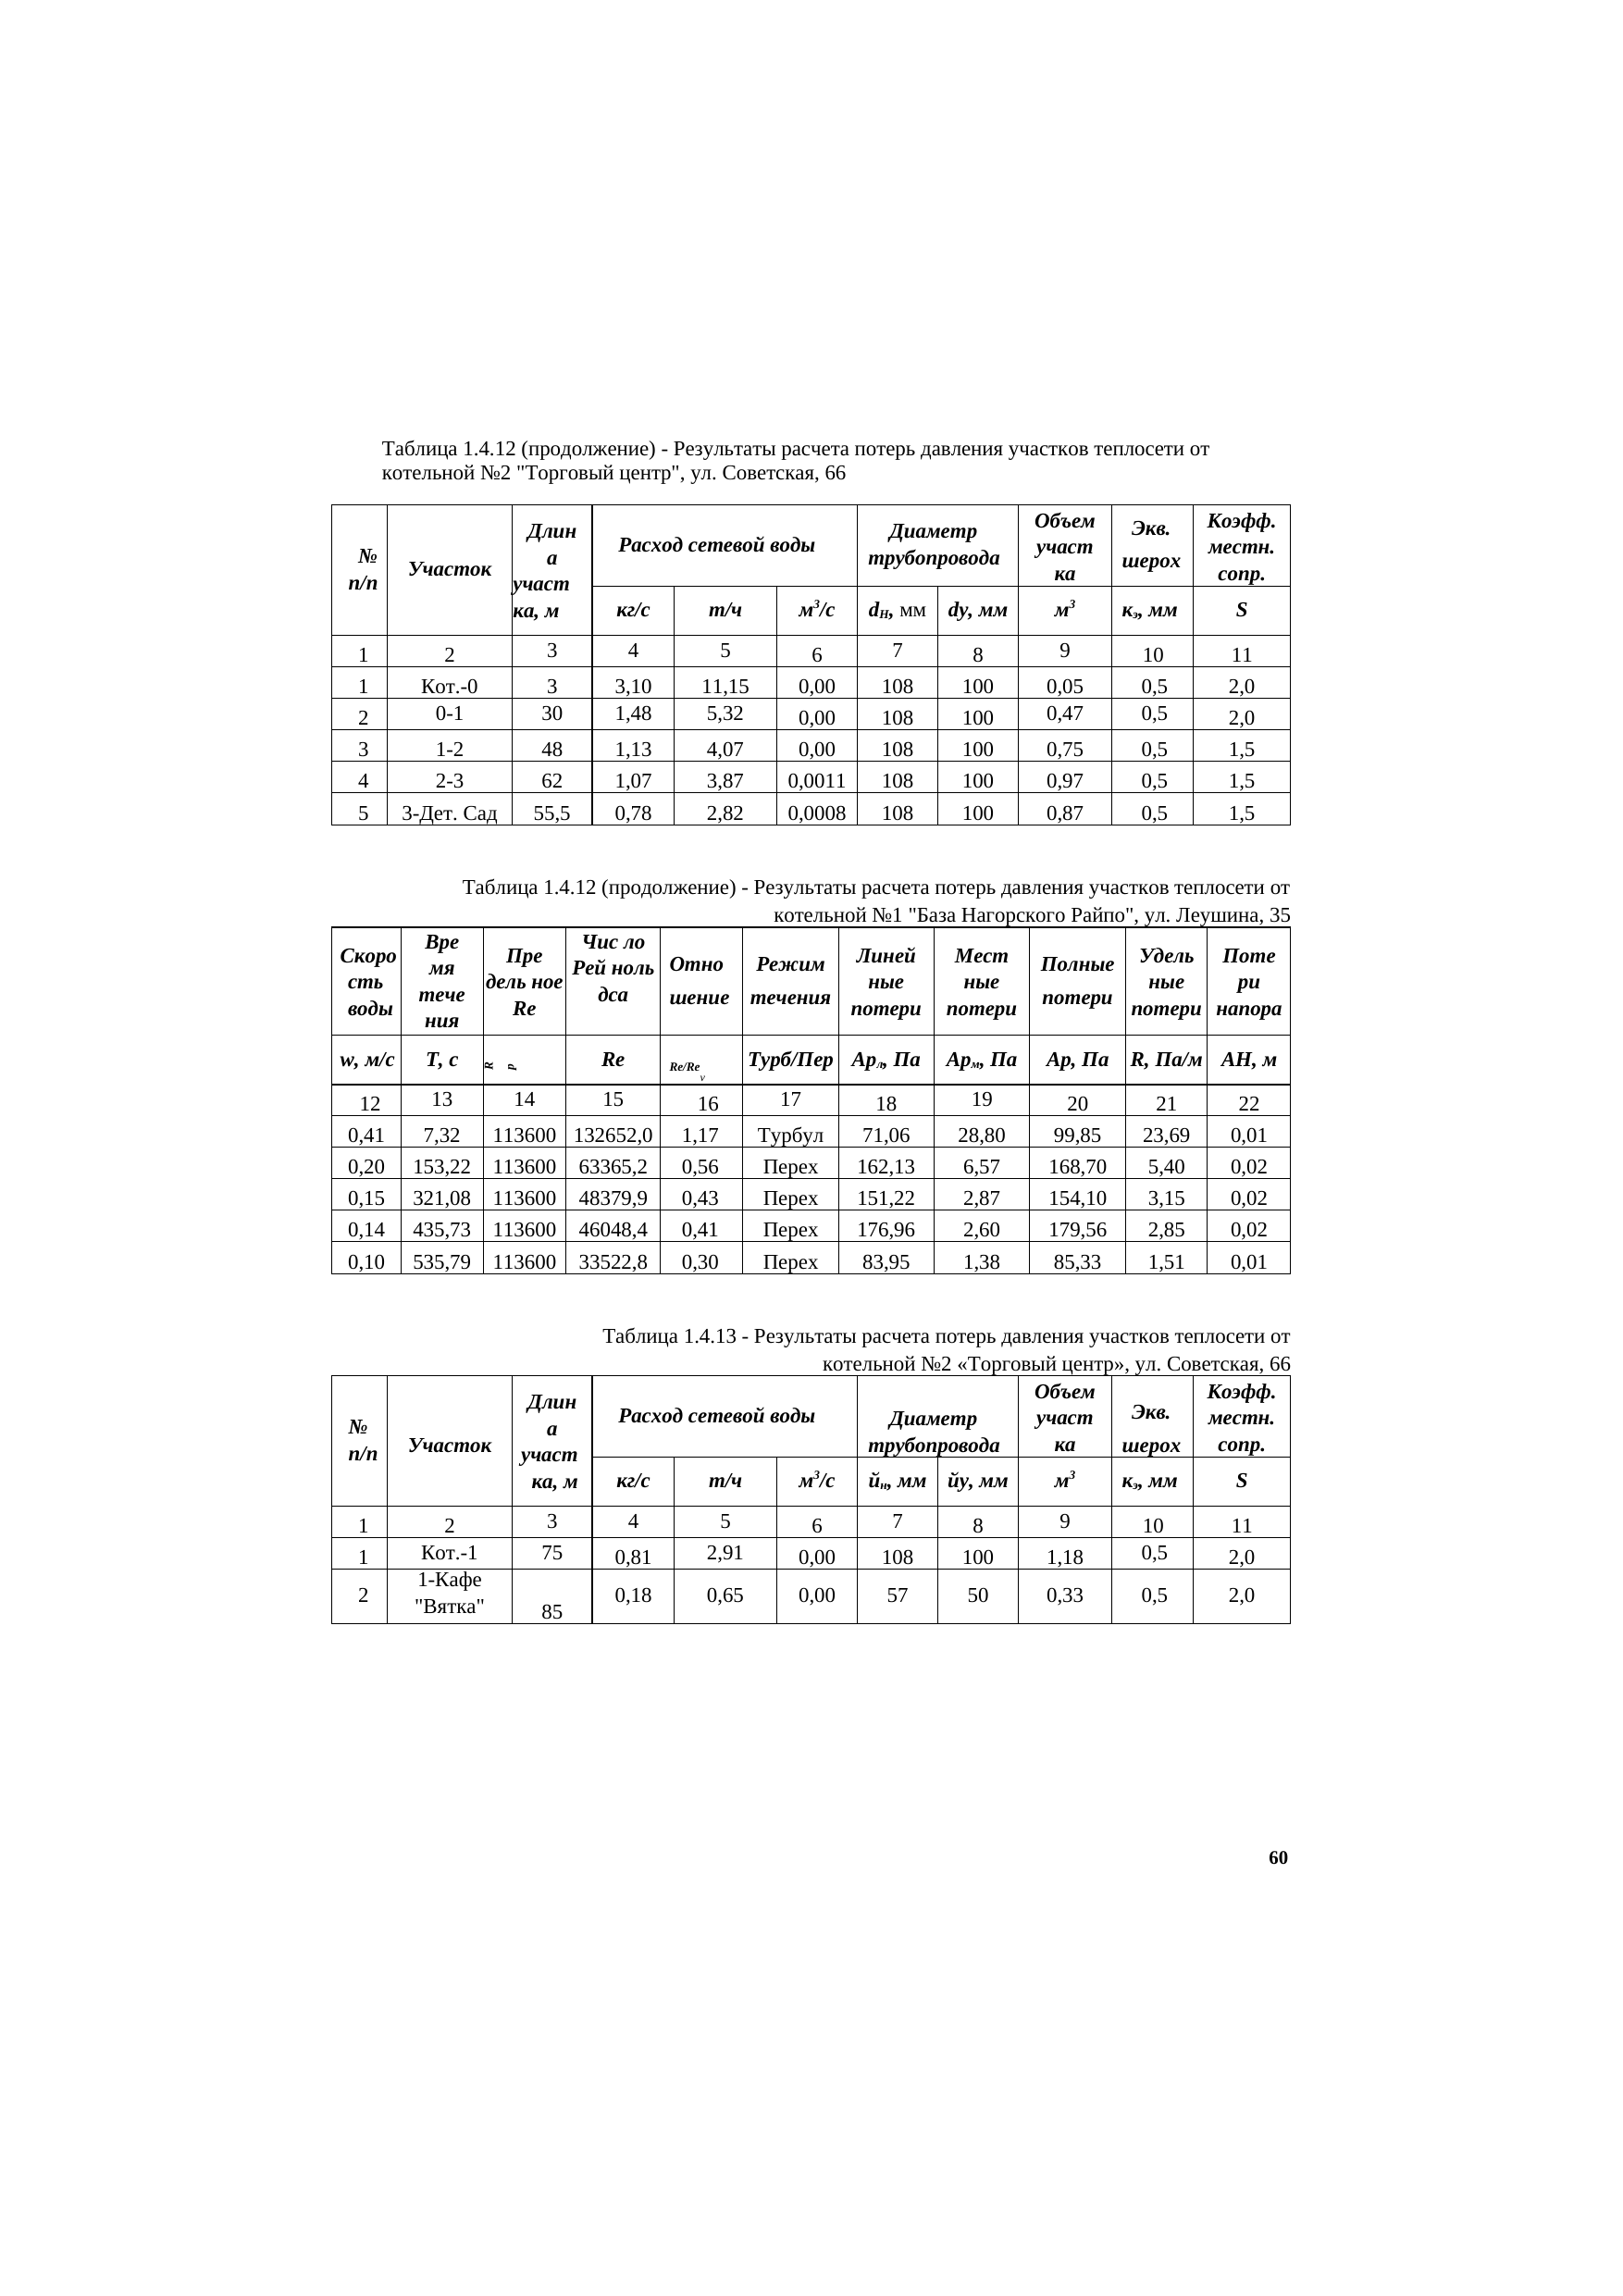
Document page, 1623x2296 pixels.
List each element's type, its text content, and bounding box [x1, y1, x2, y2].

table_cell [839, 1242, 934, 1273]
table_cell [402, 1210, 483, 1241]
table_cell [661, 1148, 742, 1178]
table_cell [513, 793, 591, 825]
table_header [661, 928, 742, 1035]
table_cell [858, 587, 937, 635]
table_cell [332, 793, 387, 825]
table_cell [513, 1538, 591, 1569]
text Таблица 1.4.13 - Результаты расчета потерь давления участков теплосети от [331, 1326, 1291, 1347]
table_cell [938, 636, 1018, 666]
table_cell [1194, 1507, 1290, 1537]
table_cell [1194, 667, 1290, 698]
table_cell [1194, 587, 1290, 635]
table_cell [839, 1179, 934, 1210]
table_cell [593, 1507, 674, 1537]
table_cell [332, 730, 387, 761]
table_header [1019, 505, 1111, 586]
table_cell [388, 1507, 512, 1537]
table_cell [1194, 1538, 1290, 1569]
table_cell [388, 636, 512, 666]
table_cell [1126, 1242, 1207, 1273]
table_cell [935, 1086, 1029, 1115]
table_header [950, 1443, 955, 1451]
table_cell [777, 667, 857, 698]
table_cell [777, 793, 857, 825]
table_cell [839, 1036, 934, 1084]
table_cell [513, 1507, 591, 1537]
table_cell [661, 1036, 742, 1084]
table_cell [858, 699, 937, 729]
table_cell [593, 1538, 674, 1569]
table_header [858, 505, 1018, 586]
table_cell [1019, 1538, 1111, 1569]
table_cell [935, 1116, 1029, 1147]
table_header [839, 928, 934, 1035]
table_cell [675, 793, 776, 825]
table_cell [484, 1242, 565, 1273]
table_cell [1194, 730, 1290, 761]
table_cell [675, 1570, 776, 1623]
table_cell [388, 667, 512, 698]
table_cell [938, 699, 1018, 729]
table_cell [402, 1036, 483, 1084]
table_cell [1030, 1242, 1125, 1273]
text котельной №2 «Торговый центр», ул. Советская, 66 [331, 1354, 1291, 1375]
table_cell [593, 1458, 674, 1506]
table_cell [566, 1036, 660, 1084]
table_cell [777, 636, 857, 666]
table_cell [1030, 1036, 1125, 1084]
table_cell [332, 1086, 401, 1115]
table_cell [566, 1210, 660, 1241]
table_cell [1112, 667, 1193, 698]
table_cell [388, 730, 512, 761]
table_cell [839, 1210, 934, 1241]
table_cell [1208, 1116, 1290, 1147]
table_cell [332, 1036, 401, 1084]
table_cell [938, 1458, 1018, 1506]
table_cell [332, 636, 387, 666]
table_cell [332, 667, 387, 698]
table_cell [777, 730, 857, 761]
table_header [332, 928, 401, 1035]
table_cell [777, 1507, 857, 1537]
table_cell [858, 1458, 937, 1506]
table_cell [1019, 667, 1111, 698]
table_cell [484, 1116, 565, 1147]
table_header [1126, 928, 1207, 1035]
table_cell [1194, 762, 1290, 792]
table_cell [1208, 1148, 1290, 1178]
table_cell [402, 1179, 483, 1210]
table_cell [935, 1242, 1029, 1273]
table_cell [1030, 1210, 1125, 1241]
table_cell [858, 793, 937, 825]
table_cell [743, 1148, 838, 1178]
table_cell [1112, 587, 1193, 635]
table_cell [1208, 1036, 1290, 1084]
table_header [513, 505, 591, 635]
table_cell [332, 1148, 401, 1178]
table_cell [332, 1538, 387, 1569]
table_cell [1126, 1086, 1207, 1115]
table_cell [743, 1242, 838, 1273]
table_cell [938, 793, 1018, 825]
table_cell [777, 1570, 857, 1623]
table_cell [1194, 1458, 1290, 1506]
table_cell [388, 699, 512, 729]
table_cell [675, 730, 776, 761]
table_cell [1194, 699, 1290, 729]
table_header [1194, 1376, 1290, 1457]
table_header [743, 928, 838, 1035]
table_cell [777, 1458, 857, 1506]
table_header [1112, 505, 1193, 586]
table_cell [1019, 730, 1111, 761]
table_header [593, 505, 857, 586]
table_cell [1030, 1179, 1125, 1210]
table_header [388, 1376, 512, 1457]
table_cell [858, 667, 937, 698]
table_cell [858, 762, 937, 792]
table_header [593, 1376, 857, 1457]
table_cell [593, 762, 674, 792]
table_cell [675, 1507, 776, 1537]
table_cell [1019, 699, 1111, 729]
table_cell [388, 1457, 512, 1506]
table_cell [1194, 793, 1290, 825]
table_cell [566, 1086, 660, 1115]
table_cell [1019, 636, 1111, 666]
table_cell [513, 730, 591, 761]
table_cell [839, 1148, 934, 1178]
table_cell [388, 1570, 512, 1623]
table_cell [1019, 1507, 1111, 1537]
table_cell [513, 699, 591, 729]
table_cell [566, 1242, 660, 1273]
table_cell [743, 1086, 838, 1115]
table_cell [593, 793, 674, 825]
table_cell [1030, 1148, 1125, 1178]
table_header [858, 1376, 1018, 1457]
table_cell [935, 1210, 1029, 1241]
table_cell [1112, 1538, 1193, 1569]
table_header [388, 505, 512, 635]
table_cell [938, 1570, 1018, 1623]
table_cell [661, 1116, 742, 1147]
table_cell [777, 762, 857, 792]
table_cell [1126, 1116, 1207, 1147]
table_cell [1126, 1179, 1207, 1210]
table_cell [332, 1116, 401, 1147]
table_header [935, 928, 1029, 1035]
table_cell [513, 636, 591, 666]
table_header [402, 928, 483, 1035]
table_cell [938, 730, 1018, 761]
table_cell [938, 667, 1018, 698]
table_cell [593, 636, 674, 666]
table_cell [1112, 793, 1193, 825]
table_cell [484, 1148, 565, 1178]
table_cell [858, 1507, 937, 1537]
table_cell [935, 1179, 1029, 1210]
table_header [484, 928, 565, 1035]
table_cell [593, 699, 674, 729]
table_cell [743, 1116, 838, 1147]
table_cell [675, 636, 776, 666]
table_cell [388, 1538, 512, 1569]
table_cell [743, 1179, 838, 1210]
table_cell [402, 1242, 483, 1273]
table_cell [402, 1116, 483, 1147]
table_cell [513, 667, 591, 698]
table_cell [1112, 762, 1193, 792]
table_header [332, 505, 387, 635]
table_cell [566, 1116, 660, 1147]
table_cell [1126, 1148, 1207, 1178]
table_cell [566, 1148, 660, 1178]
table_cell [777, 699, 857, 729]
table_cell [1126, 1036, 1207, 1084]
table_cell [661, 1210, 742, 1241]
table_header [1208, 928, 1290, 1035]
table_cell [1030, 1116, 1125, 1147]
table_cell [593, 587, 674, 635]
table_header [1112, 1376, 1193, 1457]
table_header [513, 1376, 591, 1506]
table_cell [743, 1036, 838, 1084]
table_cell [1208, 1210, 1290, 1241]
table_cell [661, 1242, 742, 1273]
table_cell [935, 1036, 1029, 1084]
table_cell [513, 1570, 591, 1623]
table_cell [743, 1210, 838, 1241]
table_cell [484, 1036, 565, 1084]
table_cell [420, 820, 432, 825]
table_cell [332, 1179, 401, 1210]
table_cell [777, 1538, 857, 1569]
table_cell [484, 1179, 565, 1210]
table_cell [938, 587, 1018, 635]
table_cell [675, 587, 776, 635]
text Таблица 1.4.12 (продолжение) - Результаты расчета потерь давления участков теплосети от [331, 877, 1291, 899]
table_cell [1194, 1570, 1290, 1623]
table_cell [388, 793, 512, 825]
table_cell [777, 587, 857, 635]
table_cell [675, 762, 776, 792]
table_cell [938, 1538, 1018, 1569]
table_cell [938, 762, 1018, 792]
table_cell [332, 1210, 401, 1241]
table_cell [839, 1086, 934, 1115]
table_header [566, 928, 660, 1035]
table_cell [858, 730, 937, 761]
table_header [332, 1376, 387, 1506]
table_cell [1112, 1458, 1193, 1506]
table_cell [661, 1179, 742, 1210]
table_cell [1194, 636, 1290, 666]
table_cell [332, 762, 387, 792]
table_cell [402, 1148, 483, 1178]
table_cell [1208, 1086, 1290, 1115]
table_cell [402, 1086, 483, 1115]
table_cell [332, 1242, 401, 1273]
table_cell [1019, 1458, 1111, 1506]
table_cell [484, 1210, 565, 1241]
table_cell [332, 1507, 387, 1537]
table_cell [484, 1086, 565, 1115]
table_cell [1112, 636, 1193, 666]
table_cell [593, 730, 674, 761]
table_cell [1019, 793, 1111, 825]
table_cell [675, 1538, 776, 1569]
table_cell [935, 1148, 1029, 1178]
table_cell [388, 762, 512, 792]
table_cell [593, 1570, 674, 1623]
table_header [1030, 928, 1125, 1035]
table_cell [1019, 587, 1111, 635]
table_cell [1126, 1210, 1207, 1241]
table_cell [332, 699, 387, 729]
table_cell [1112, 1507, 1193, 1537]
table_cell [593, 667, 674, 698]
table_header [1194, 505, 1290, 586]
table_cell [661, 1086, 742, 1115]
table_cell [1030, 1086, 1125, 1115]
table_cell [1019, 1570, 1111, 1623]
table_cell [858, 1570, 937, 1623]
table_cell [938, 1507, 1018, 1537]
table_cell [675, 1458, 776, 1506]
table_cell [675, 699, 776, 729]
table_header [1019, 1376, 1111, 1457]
text котельной №1 "База Нагорского Райпо", ул. Леушина, 35 [331, 905, 1291, 926]
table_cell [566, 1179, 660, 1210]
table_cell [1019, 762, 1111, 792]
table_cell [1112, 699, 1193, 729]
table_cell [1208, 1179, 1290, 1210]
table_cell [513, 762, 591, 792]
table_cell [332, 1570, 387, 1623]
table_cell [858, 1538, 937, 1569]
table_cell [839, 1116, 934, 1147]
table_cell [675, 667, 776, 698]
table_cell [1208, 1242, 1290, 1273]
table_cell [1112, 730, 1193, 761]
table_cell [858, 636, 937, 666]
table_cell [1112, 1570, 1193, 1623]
